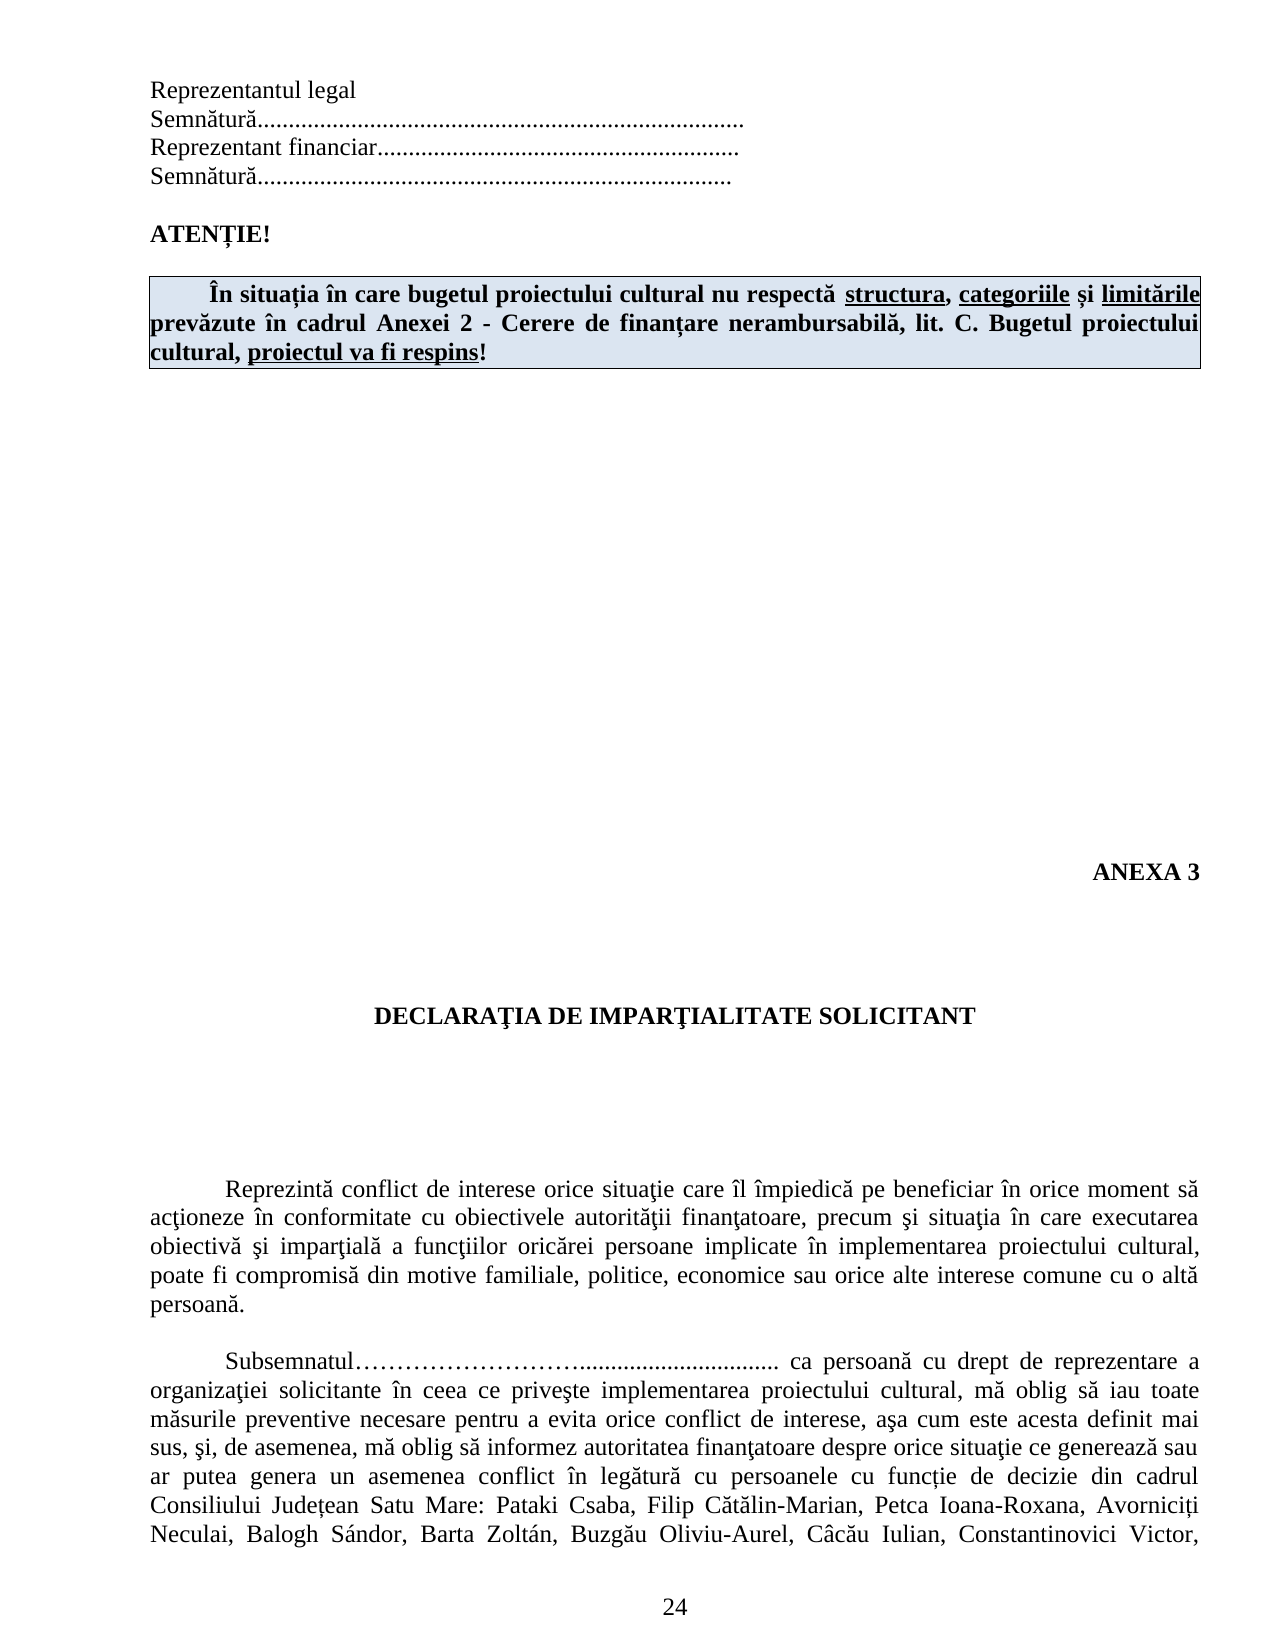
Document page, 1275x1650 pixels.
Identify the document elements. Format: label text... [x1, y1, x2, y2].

text ATENȚIE! [150, 219, 1200, 247]
text Semnătură............................................................................ [150, 161, 1200, 190]
text Reprezentantul legal [150, 75, 1200, 104]
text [150, 1346, 1200, 1547]
text În situația în care bugetul proiectului cultural nu respectă structura, categoriile și limitările prevăzute în cadrul Anexei 2 - Cerere de finanțare nerambursabilă, lit. C. Bugetul proiectului cultural, proiectul va fi respins! [150, 277, 1200, 368]
text Reprezintă conflict de interese orice situaţie care îl împiedică pe beneficiar în orice moment să acţioneze în conformitate cu obiectivele autorităţii finanţatoare, precum şi situaţia în care executarea obiectivă şi imparţială a funcţiilor oricărei persoane implicate în implementarea proiectului cultural, poate fi compromisă din motive familiale, politice, economice sau orice alte interese comune cu o altă persoană. [150, 1174, 1200, 1317]
text DECLARAŢIA DE IMPARŢIALITATE SOLICITANT [150, 1001, 1200, 1030]
text Reprezentant financiar.......................................................... [150, 132, 1200, 161]
text ANEXA 3 [150, 857, 1200, 886]
text Semnătură.............................................................................. [150, 104, 1200, 132]
